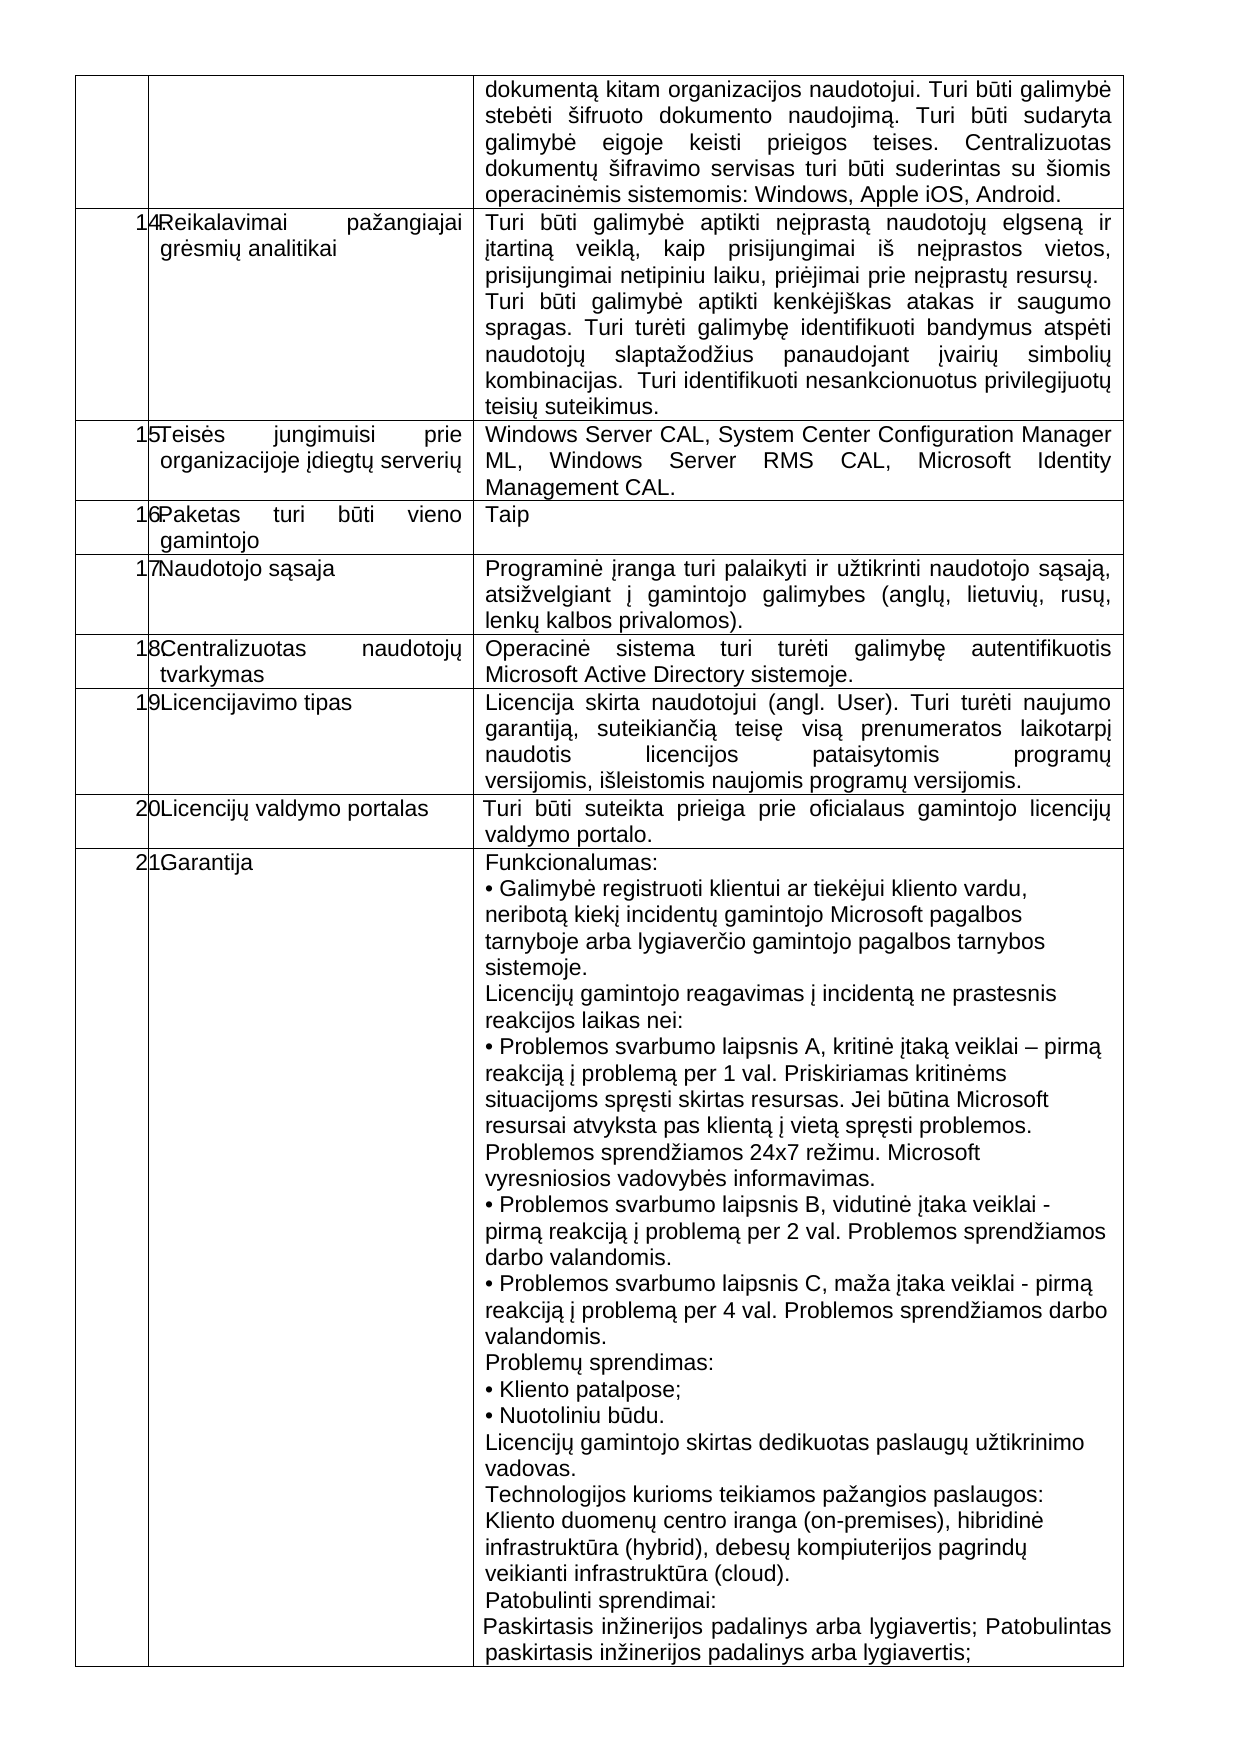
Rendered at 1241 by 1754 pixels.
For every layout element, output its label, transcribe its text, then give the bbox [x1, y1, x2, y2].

table_cell Windows Server CAL, System Center Configuration Manager ML, Windows Server RMS CAL, Microsoft Identity Management CAL. [474, 421, 1123, 500]
table_cell [76, 555, 148, 634]
table_cell Reikalavimai pažangiajai grėsmių analitikai [149, 209, 473, 420]
table_cell Licencija skirta naudotojui (angl. User). Turi turėti naujumo garantiją, suteikiančią teisę visą prenumeratos laikotarpį naudotis licencijos pataisytomis programų versijomis, išleistomis naujomis programų versijomis. [474, 689, 1123, 794]
table_cell [76, 635, 148, 687]
table_cell [76, 76, 148, 208]
table_cell Naudotojo sąsaja [149, 555, 473, 634]
table_cell [76, 421, 148, 500]
table_cell [76, 795, 148, 848]
table_cell Licencijų valdymo portalas [149, 795, 473, 848]
table_cell Turi būti suteikta prieiga prie oficialaus gamintojo licencijų valdymo portalo. [474, 795, 1123, 848]
table_cell Operacinė sistema turi turėti galimybę autentifikuotis Microsoft Active Directory sistemoje. [474, 635, 1123, 687]
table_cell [149, 76, 473, 208]
table_cell Centralizuotas naudotojų tvarkymas [149, 635, 473, 687]
table_cell [76, 689, 148, 794]
table_cell Funkcionalumas: • Galimybė registruoti klientui ar tiekėjui kliento vardu, neribotą kiekį incidentų gamintojo Microsoft pagalbos tarnyboje arba lygiaverčio gamintojo pagalbos tarnybos sistemoje. Licencijų gamintojo reagavimas į incidentą ne prastesnis reakcijos laikas nei: • Problemos svarbumo laipsnis A, kritinė įtaką veiklai – pirmą reakciją į problemą per 1 val. Priskiriamas kritinėms situacijoms spręsti skirtas resursas. Jei būtina Microsoft resursai atvyksta pas klientą į vietą spręsti problemos. Problemos sprendžiamos 24x7 režimu. Microsoft vyresniosios vadovybės informavimas. • Problemos svarbumo laipsnis B, vidutinė įtaka veiklai - pirmą reakciją į problemą per 2 val. Problemos sprendžiamos darbo valandomis. • Problemos svarbumo laipsnis C, maža įtaka veiklai - pirmą reakciją į problemą per 4 val. Problemos sprendžiamos darbo valandomis. Problemų sprendimas: • Kliento patalpose; • Nuotoliniu būdu. Licencijų gamintojo skirtas dedikuotas paslaugų užtikrinimo vadovas. Technologijos kurioms teikiamos pažangios paslaugos: Kliento duomenų centro iranga (on-premises), hibridinė infrastruktūra (hybrid), debesų kompiuterijos pagrindų veikianti infrastruktūra (cloud). Patobulinti sprendimai: Paskirtasis inžinerijos padalinys arba lygiavertis; Patobulintas paskirtasis inžinerijos padalinys arba lygiavertis; [474, 849, 1123, 1666]
table_cell Garantija [149, 849, 473, 1666]
table_cell [76, 849, 148, 1666]
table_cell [474, 76, 1123, 208]
table_cell Licencijavimo tipas [149, 689, 473, 794]
table_cell [76, 209, 148, 420]
table_cell Turi būti galimybė aptikti neįprastą naudotojų elgseną ir įtartiną veiklą, kaip prisijungimai iš neįprastos vietos, prisijungimai netipiniu laiku, priėjimai prie neįprastų resursų. Turi būti galimybė aptikti kenkėjiškas atakas ir saugumo spragas. Turi turėti galimybę identifikuoti bandymus atspėti naudotojų slaptažodžius panaudojant įvairių simbolių kombinacijas. Turi identifikuoti nesankcionuotus privilegijuotų teisių suteikimus. [474, 209, 1123, 420]
table_cell [76, 501, 148, 553]
table_cell Teisės jungimuisi prie organizacijoje įdiegtų serverių [149, 421, 473, 500]
table_cell Paketas turi būti vieno gamintojo [149, 501, 473, 553]
table_cell Taip [474, 501, 1123, 553]
table_cell Programinė įranga turi palaikyti ir užtikrinti naudotojo sąsają, atsižvelgiant į gamintojo galimybes (anglų, lietuvių, rusų, lenkų kalbos privalomos). [474, 555, 1123, 634]
